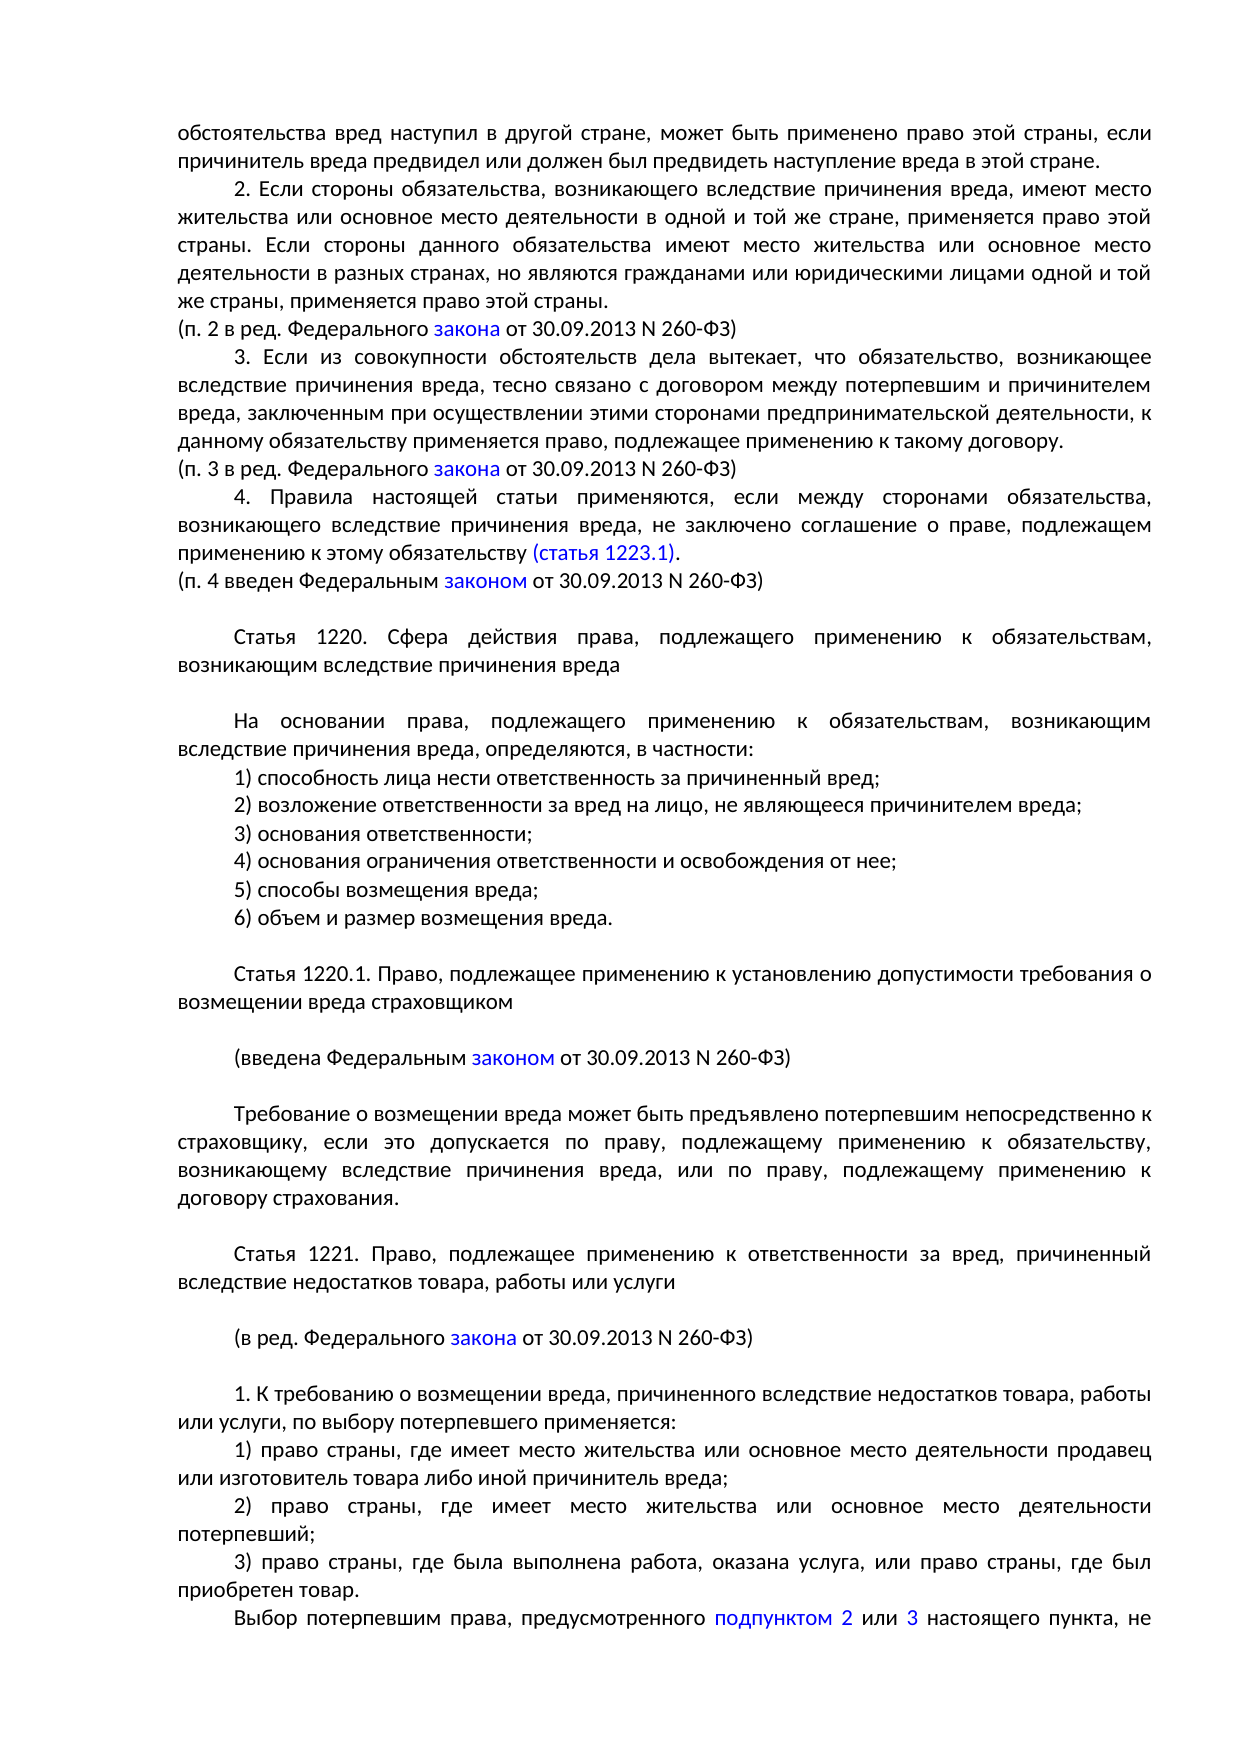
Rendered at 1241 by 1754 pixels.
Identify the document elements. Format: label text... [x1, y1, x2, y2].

text 4) основания ограничения ответственности и освобождения от нее; [177, 847, 1152, 875]
text 1. К требованию о возмещении вреда, причиненного вследствие недостатков товара, работы или услуги, по выбору потерпевшего применяется: [177, 1379, 1152, 1435]
text 3. Если из совокупности обстоятельств дела вытекает, что обязательство, возникающее вследствие причинения вреда, тесно связано с договором между потерпевшим и причинителем вреда, заключенным при осуществлении этими сторонами предпринимательской деятельности, к данному обязательству применяется право, подлежащее применению к такому договору. [177, 342, 1152, 454]
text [177, 1603, 1152, 1631]
text 1) право страны, где имеет место жительства или основное место деятельности продавец или изготовитель товара либо иной причинитель вреда; [177, 1435, 1152, 1491]
text (п. 3 в ред. Федерального закона от 30.09.2013 N 260-ФЗ) [177, 454, 1152, 482]
text Статья 1221. Право, подлежащее применению к ответственности за вред, причиненный вследствие недостатков товара, работы или услуги [177, 1239, 1152, 1295]
text 3) право страны, где была выполнена работа, оказана услуга, или право страны, где был приобретен товар. [177, 1547, 1152, 1603]
text (п. 4 введен Федеральным законом от 30.09.2013 N 260-ФЗ) [177, 566, 1152, 594]
text (п. 2 в ред. Федерального закона от 30.09.2013 N 260-ФЗ) [177, 314, 1152, 342]
text На основании права, подлежащего применению к обязательствам, возникающим вследствие причинения вреда, определяются, в частности: [177, 707, 1152, 763]
text 6) объем и размер возмещения вреда. [177, 903, 1152, 931]
text 5) способы возмещения вреда; [177, 875, 1152, 903]
text 4. Правила настоящей статьи применяются, если между сторонами обязательства, возникающего вследствие причинения вреда, не заключено соглашение о праве, подлежащем применению к этому обязательству (статья 1223.1). [177, 482, 1152, 566]
text 3) основания ответственности; [177, 819, 1152, 847]
text (введена Федеральным законом от 30.09.2013 N 260-ФЗ) [177, 1043, 1152, 1071]
text (в ред. Федерального закона от 30.09.2013 N 260-ФЗ) [177, 1323, 1152, 1351]
text 2. Если стороны обязательства, возникающего вследствие причинения вреда, имеют место жительства или основное место деятельности в одной и той же стране, применяется право этой страны. Если стороны данного обязательства имеют место жительства или основное место деятельности в разных странах, но являются гражданами или юридическими лицами одной и той же страны, применяется право этой страны. [177, 174, 1152, 314]
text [177, 118, 1152, 174]
text 1) способность лица нести ответственность за причиненный вред; [177, 763, 1152, 791]
text Статья 1220.1. Право, подлежащее применению к установлению допустимости требования о возмещении вреда страховщиком [177, 959, 1152, 1015]
text Статья 1220. Сфера действия права, подлежащего применению к обязательствам, возникающим вследствие причинения вреда [177, 622, 1152, 678]
text Требование о возмещении вреда может быть предъявлено потерпевшим непосредственно к страховщику, если это допускается по праву, подлежащему применению к обязательству, возникающему вследствие причинения вреда, или по праву, подлежащему применению к договору страхования. [177, 1099, 1152, 1211]
text 2) возложение ответственности за вред на лицо, не являющееся причинителем вреда; [177, 791, 1152, 819]
text 2) право страны, где имеет место жительства или основное место деятельности потерпевший; [177, 1491, 1152, 1547]
